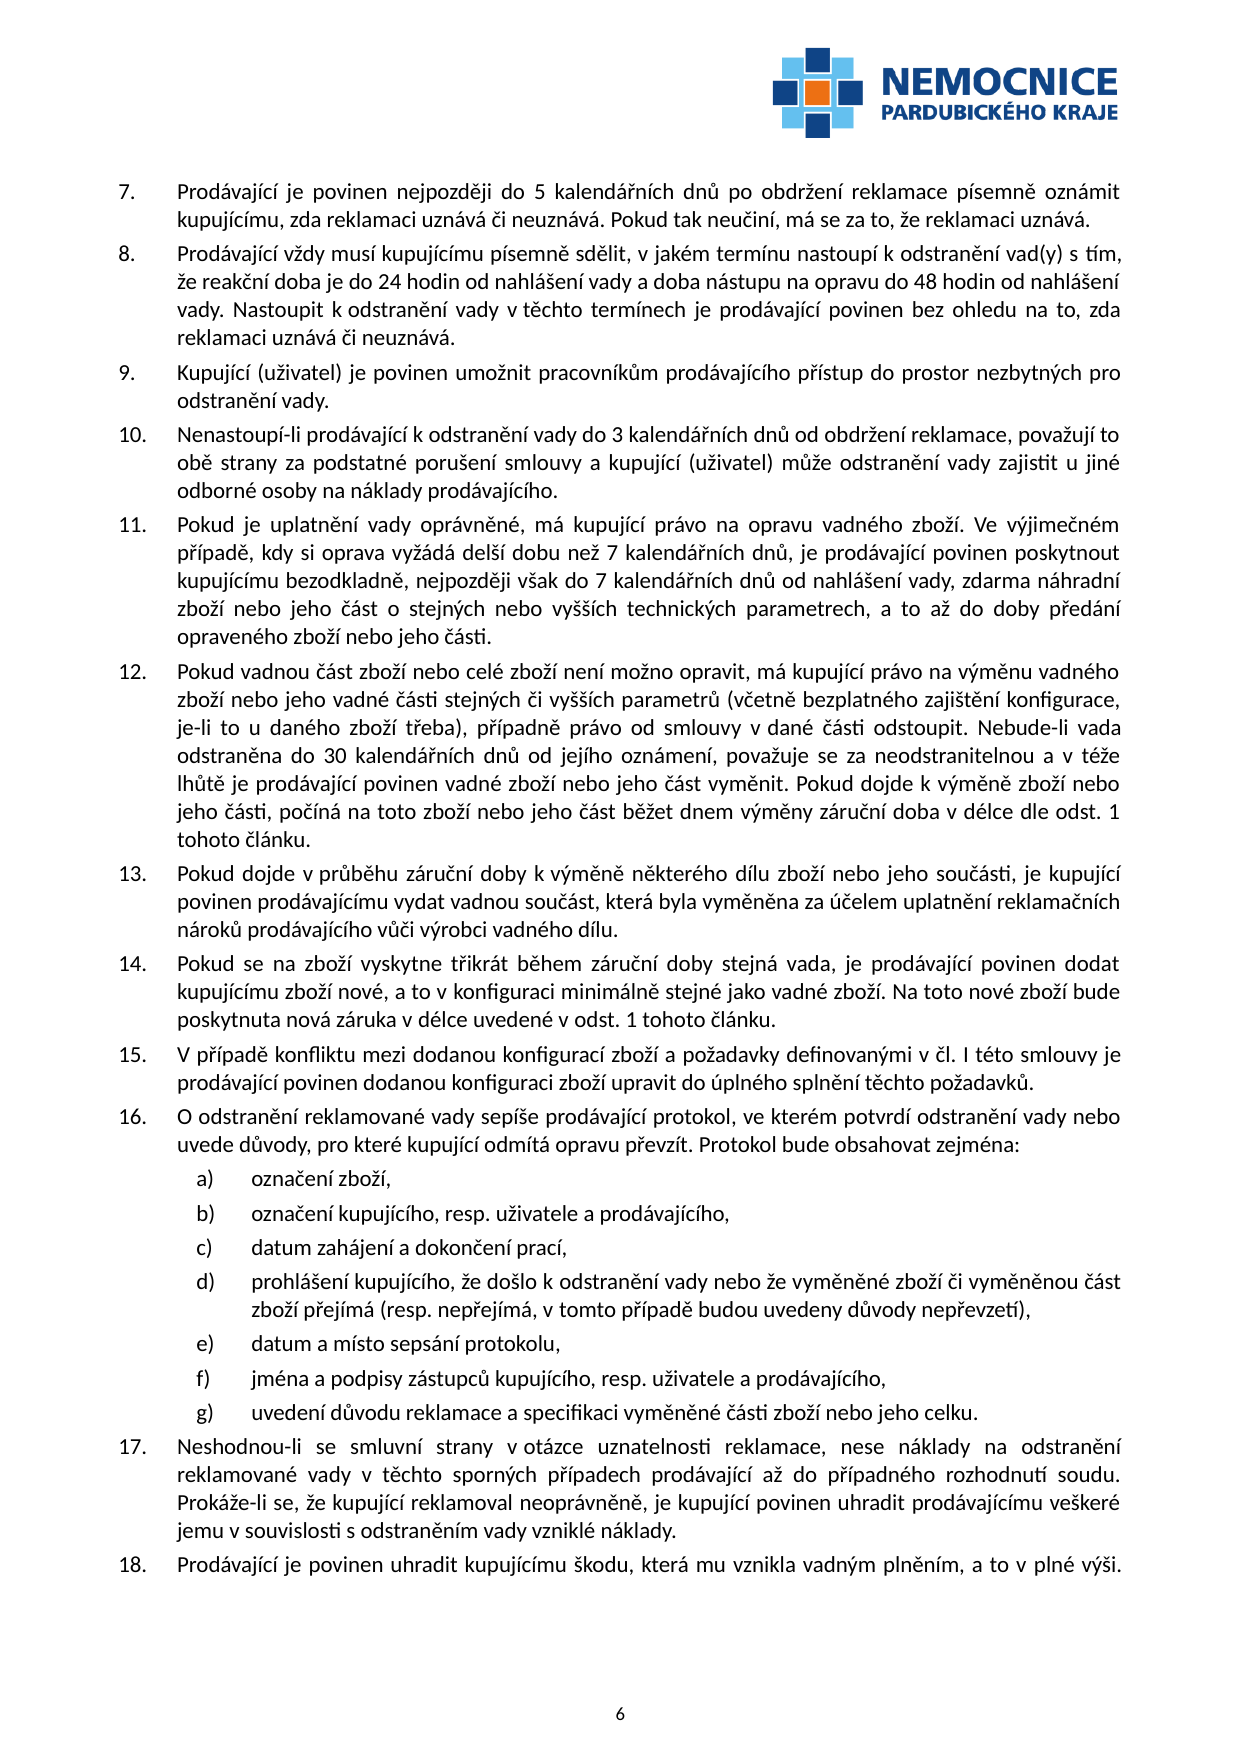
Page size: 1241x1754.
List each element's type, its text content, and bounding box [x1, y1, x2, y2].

text 12. Pokud vadnou část zboží nebo celé zboží není možno opravit, má kupující právo na výměnu vadného zboží nebo jeho vadné části stejných či vyšších parametrů (včetně bezplatného zajištění konfigurace, je-li to u daného zboží třeba), případně právo od smlouvy v dané části odstoupit. Nebude-li vada odstraněna do 30 kalendářních dnů od jejího oznámení, považuje se za neodstranitelnou a v téže lhůtě je prodávající povinen vadné zboží nebo jeho část vyměnit. Pokud dojde k výměně zboží nebo jeho části, počíná na toto zboží nebo jeho část běžet dnem výměny záruční doba v délce dle odst. 1 tohoto článku. [118, 657, 1122, 853]
list prohlášení kupujícího, že došlo k odstranění vady nebo že vyměněné zboží či vyměněnou část zboží přejímá (resp. nepřejímá, v tomto případě budou uvedeny důvody nepřevzetí), [196, 1267, 1122, 1323]
list datum zahájení a dokončení prací, [196, 1233, 1122, 1261]
text 15. V případě konfliktu mezi dodanou konfigurací zboží a požadavky definovanými v čl. I této smlouvy je prodávající povinen dodanou konfiguraci zboží upravit do úplného splnění těchto požadavků. [118, 1040, 1122, 1096]
text 16. O odstranění reklamované vady sepíše prodávající protokol, ve kterém potvrdí odstranění vady nebo uvede důvody, pro které kupující odmítá opravu převzít. Protokol bude obsahovat zejména: [118, 1102, 1122, 1158]
list označení kupujícího, resp. uživatele a prodávajícího, [196, 1199, 1122, 1227]
text 17. Neshodnou-li se smluvní strany v otázce uznatelnosti reklamace, nese náklady na odstranění reklamované vady v těchto sporných případech prodávající až do případného rozhodnutí soudu. Prokáže-li se, že kupující reklamoval neoprávněně, je kupující povinen uhradit prodávajícímu veškeré jemu v souvislosti s odstraněním vady vzniklé náklady. [118, 1432, 1122, 1544]
text 8. Prodávající vždy musí kupujícímu písemně sdělit, v jakém termínu nastoupí k odstranění vad(y) s tím, že reakční doba je do 24 hodin od nahlášení vady a doba nástupu na opravu do 48 hodin od nahlášení vady. Nastoupit k odstranění vady v těchto termínech je prodávající povinen bez ohledu na to, zda reklamaci uznává či neuznává. [118, 239, 1122, 352]
text 7. Prodávající je povinen nejpozději do 5 kalendářních dnů po obdržení reklamace písemně oznámit kupujícímu, zda reklamaci uznává či neuznává. Pokud tak neučiní, má se za to, že reklamaci uznává. [118, 177, 1122, 233]
list uvedení důvodu reklamace a specifikaci vyměněné části zboží nebo jeho celku. [196, 1398, 1122, 1426]
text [118, 1551, 1122, 1579]
list jména a podpisy zástupců kupujícího, resp. uživatele a prodávajícího, [196, 1364, 1122, 1392]
picture [771, 46, 1118, 139]
list označení zboží, [196, 1164, 1122, 1192]
text 10. Nenastoupí-li prodávající k odstranění vady do 3 kalendářních dnů od obdržení reklamace, považují to obě strany za podstatné porušení smlouvy a kupující (uživatel) může odstranění vady zajistit u jiné odborné osoby na náklady prodávajícího. [118, 420, 1122, 504]
text 13. Pokud dojde v průběhu záruční doby k výměně některého dílu zboží nebo jeho součásti, je kupující povinen prodávajícímu vydat vadnou součást, která byla vyměněna za účelem uplatnění reklamačních nároků prodávajícího vůči výrobci vadného dílu. [118, 859, 1122, 943]
list datum a místo sepsání protokolu, [196, 1329, 1122, 1357]
text 11. Pokud je uplatnění vady oprávněné, má kupující právo na opravu vadného zboží. Ve výjimečném případě, kdy si oprava vyžádá delší dobu než 7 kalendářních dnů, je prodávající povinen poskytnout kupujícímu bezodkladně, nejpozději však do 7 kalendářních dnů od nahlášení vady, zdarma náhradní zboží nebo jeho část o stejných nebo vyšších technických parametrech, a to až do doby předání opraveného zboží nebo jeho části. [118, 510, 1122, 651]
text 9. Kupující (uživatel) je povinen umožnit pracovníkům prodávajícího přístup do prostor nezbytných pro odstranění vady. [118, 358, 1122, 414]
text 14. Pokud se na zboží vyskytne třikrát během záruční doby stejná vada, je prodávající povinen dodat kupujícímu zboží nové, a to v konfiguraci minimálně stejné jako vadné zboží. Na toto nové zboží bude poskytnuta nová záruka v délce uvedené v odst. 1 tohoto článku. [118, 949, 1122, 1033]
